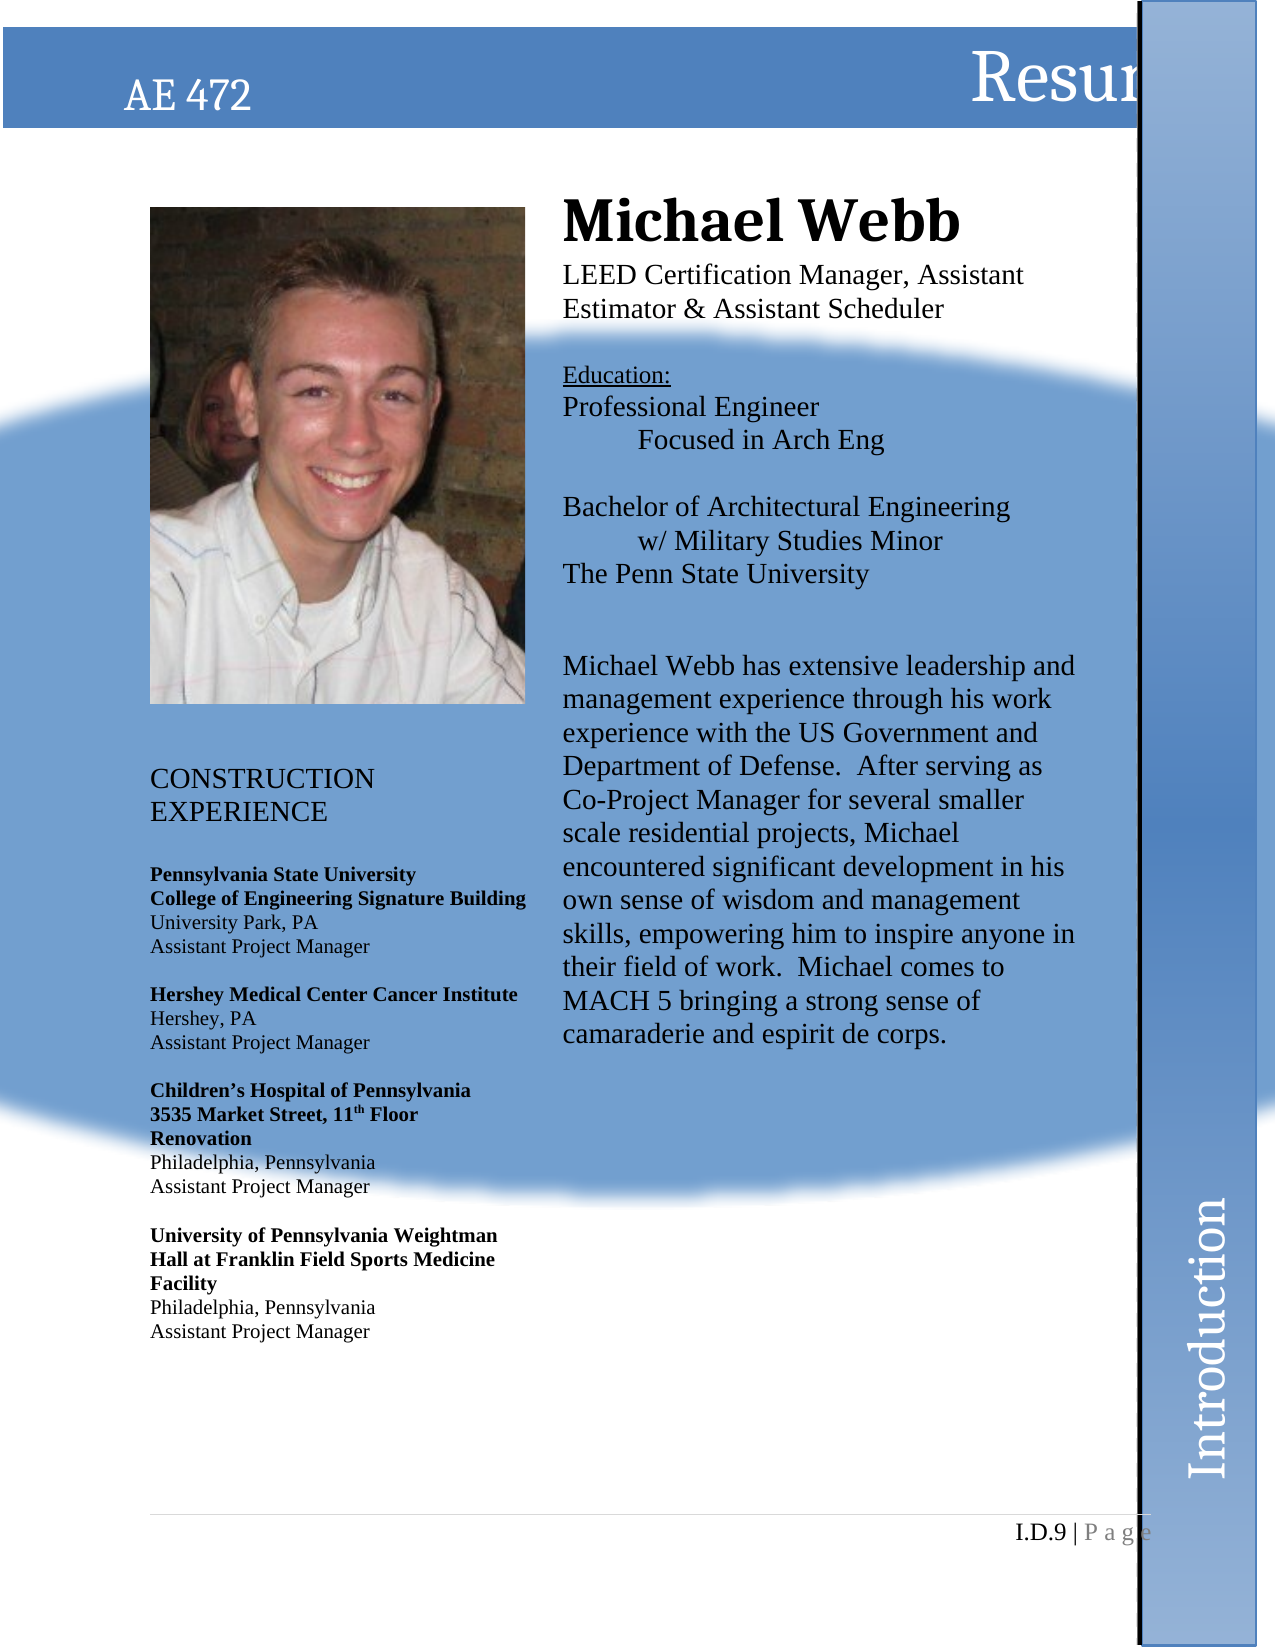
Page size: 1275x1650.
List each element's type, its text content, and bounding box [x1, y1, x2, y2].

text Philadelphia, Pennsylvania [150, 1295, 525, 1319]
picture [1136, 1, 1142, 1514]
text Hershey, PA [150, 1006, 525, 1030]
text Assistant Project Manager [150, 1319, 525, 1343]
text 3535 Market Street, 11th Floor Renovation [150, 1102, 525, 1150]
text Bachelor of Architectural Engineering w/ Military Studies Minor [562, 489, 1125, 557]
text University Park, PA [150, 910, 525, 934]
text Michael Webb [562, 186, 1125, 257]
text Education: [562, 360, 1125, 389]
text Focused in Arch Eng [562, 422, 1125, 456]
text Children’s Hospital of Pennsylvania [150, 1078, 525, 1102]
text LEED Certification Manager, Assistant Estimator & Assistant Scheduler [562, 257, 1125, 324]
text Professional Engineer [562, 389, 1125, 422]
picture [150, 207, 525, 704]
text Assistant Project Manager [150, 934, 525, 958]
text University of Pennsylvania Weightman Hall at Franklin Field Sports Medicine Facility [150, 1222, 525, 1295]
text Michael Webb has extensive leadership and management experience through his work experience with the US Government and Department of Defense. After serving as Co-Project Manager for several smaller scale residential projects, Michael encountered significant development in his own sense of wisdom and management skills, empowering him to inspire anyone in their field of work. Michael comes to MACH 5 bringing a strong sense of camaraderie and espirit de corps. [562, 648, 1087, 1050]
text College of Engineering Signature Building [150, 886, 544, 910]
text EXPERIENCE [150, 794, 478, 828]
text Assistant Project Manager [150, 1030, 525, 1054]
text Hershey Medical Center Cancer Institute [150, 982, 525, 1006]
text Pennsylvania State University [150, 862, 525, 886]
text The Penn State University [562, 557, 1125, 590]
text Assistant Project Manager [150, 1174, 525, 1198]
picture [1136, 1515, 1142, 1645]
text CONSTRUCTION [150, 761, 478, 794]
text Philadelphia, Pennsylvania [150, 1150, 525, 1174]
